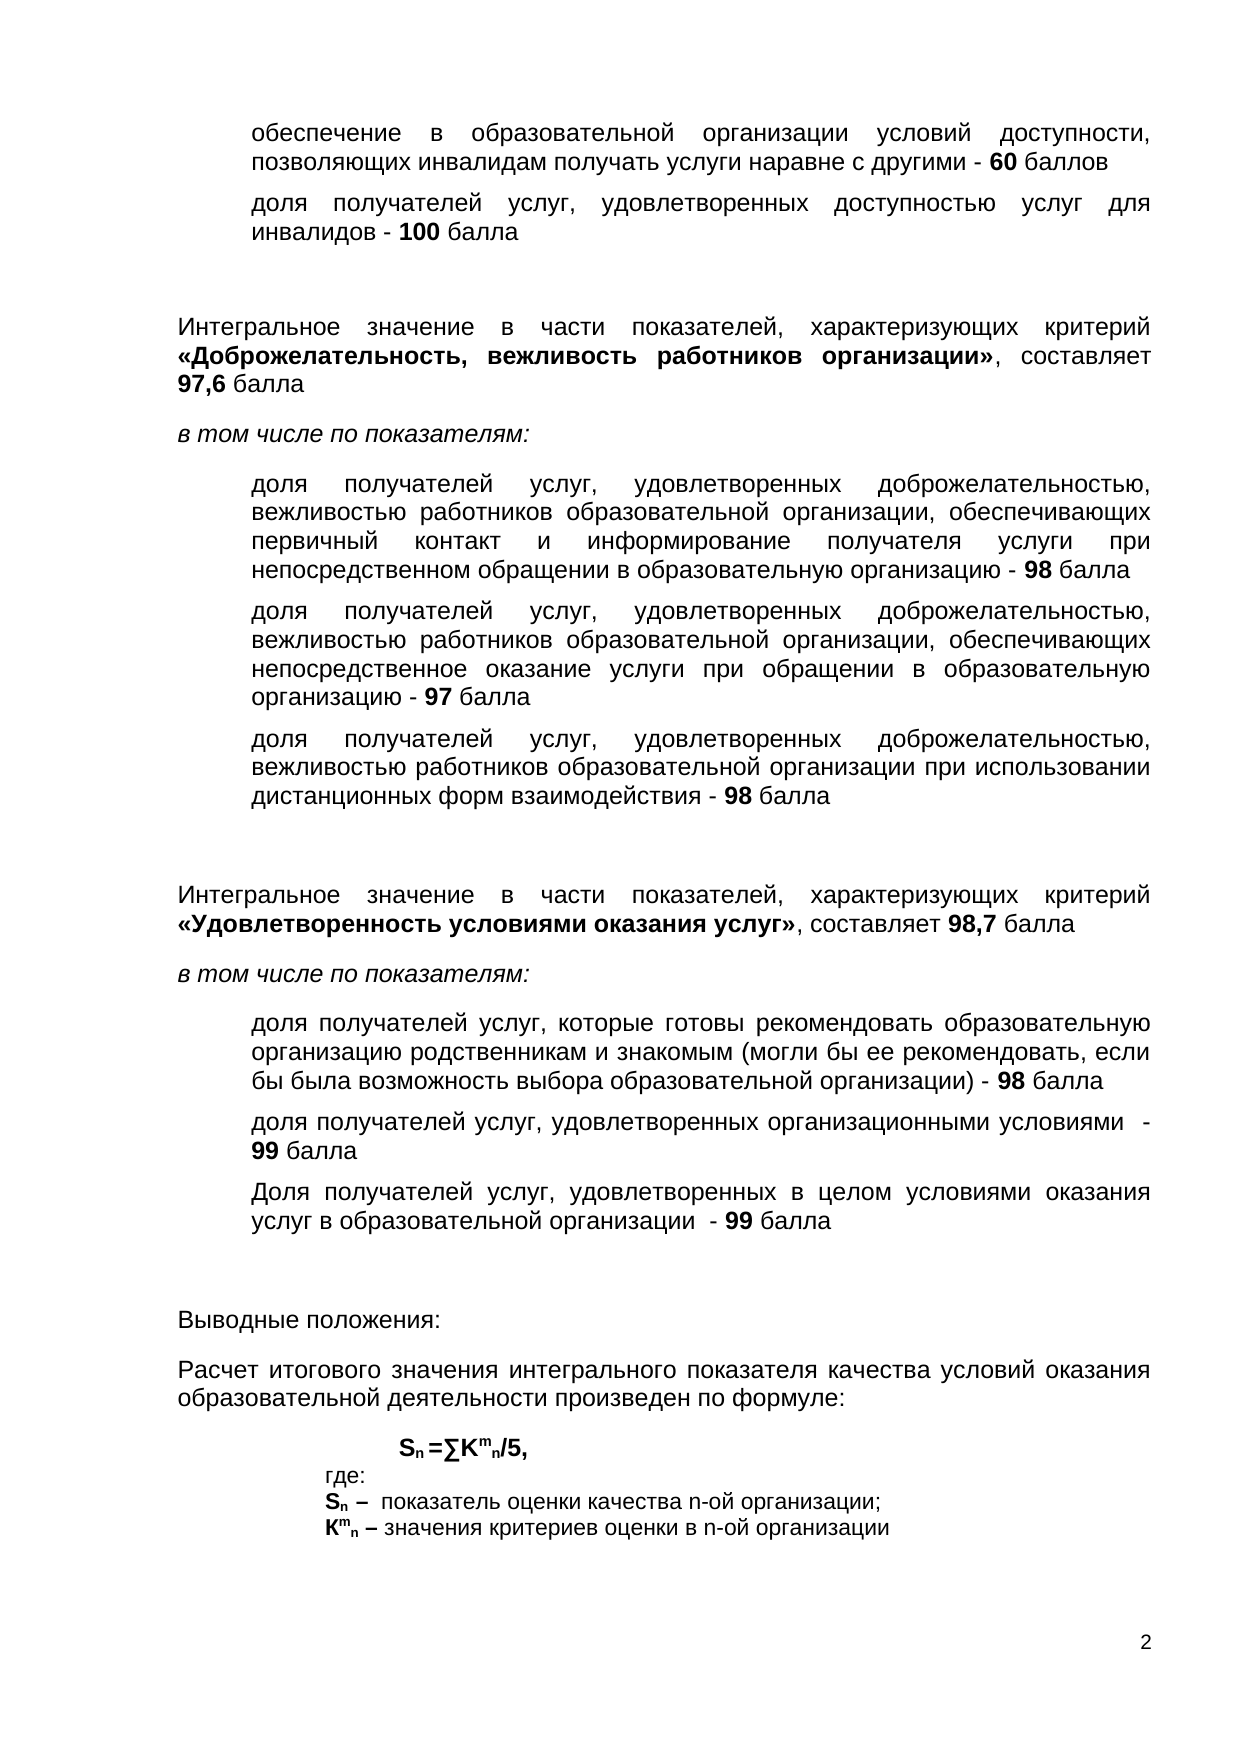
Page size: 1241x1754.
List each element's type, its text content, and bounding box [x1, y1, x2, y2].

text доля получателей услуг, которые готовы рекомендовать образовательную организацию родственникам и знакомым (могли бы ее рекомендовать, если бы была возможность выбора образовательной организации) - 98 балла [251, 1008, 1152, 1094]
text доля получателей услуг, удовлетворенных доброжелательностью, вежливостью работников образовательной организации, обеспечивающих непосредственное оказание услуги при обращении в образовательную организацию - 97 балла [251, 596, 1152, 711]
text доля получателей услуг, удовлетворенных доброжелательностью, вежливостью работников образовательной организации при использовании дистанционных форм взаимодействия - 98 балла [251, 723, 1152, 810]
text Интегральное значение в части показателей, характеризующих критерий «Доброжелательность, вежливость работников организации», составляет 97,6 балла [177, 312, 1152, 398]
text Доля получателей услуг, удовлетворенных в целом условиями оказания услуг в образовательной организации - 99 балла [251, 1177, 1152, 1234]
text Выводные положения: [177, 1305, 1152, 1334]
text Интегральное значение в части показателей, характеризующих критерий «Удовлетворенность условиями оказания услуг», составляет 98,7 балла [177, 880, 1152, 938]
text доля получателей услуг, удовлетворенных доброжелательностью, вежливостью работников образовательной организации, обеспечивающих первичный контакт и информирование получателя услуги при непосредственном обращении в образовательную организацию - 98 балла [251, 468, 1152, 583]
text Кmn – значения критериев оценки в n-ой организации [325, 1514, 1152, 1541]
text доля получателей услуг, удовлетворенных доступностью услуг для инвалидов - 100 балла [251, 188, 1152, 246]
text где: [325, 1462, 1152, 1488]
text Расчет итогового значения интегрального показателя качества условий оказания образовательной деятельности произведен по формуле: [177, 1354, 1152, 1412]
text в том числе по показателям: [177, 959, 1152, 987]
text Sn – показатель оценки качества n-ой организации; [325, 1488, 1152, 1514]
text обеспечение в образовательной организации условий доступности, позволяющих инвалидам получать услуги наравне с другими - 60 баллов [251, 118, 1152, 176]
text доля получателей услуг, удовлетворенных организационными условиями - 99 балла [251, 1107, 1152, 1164]
text в том числе по показателям: [177, 419, 1152, 448]
text Sn =∑Kmn/5, [398, 1433, 1152, 1462]
